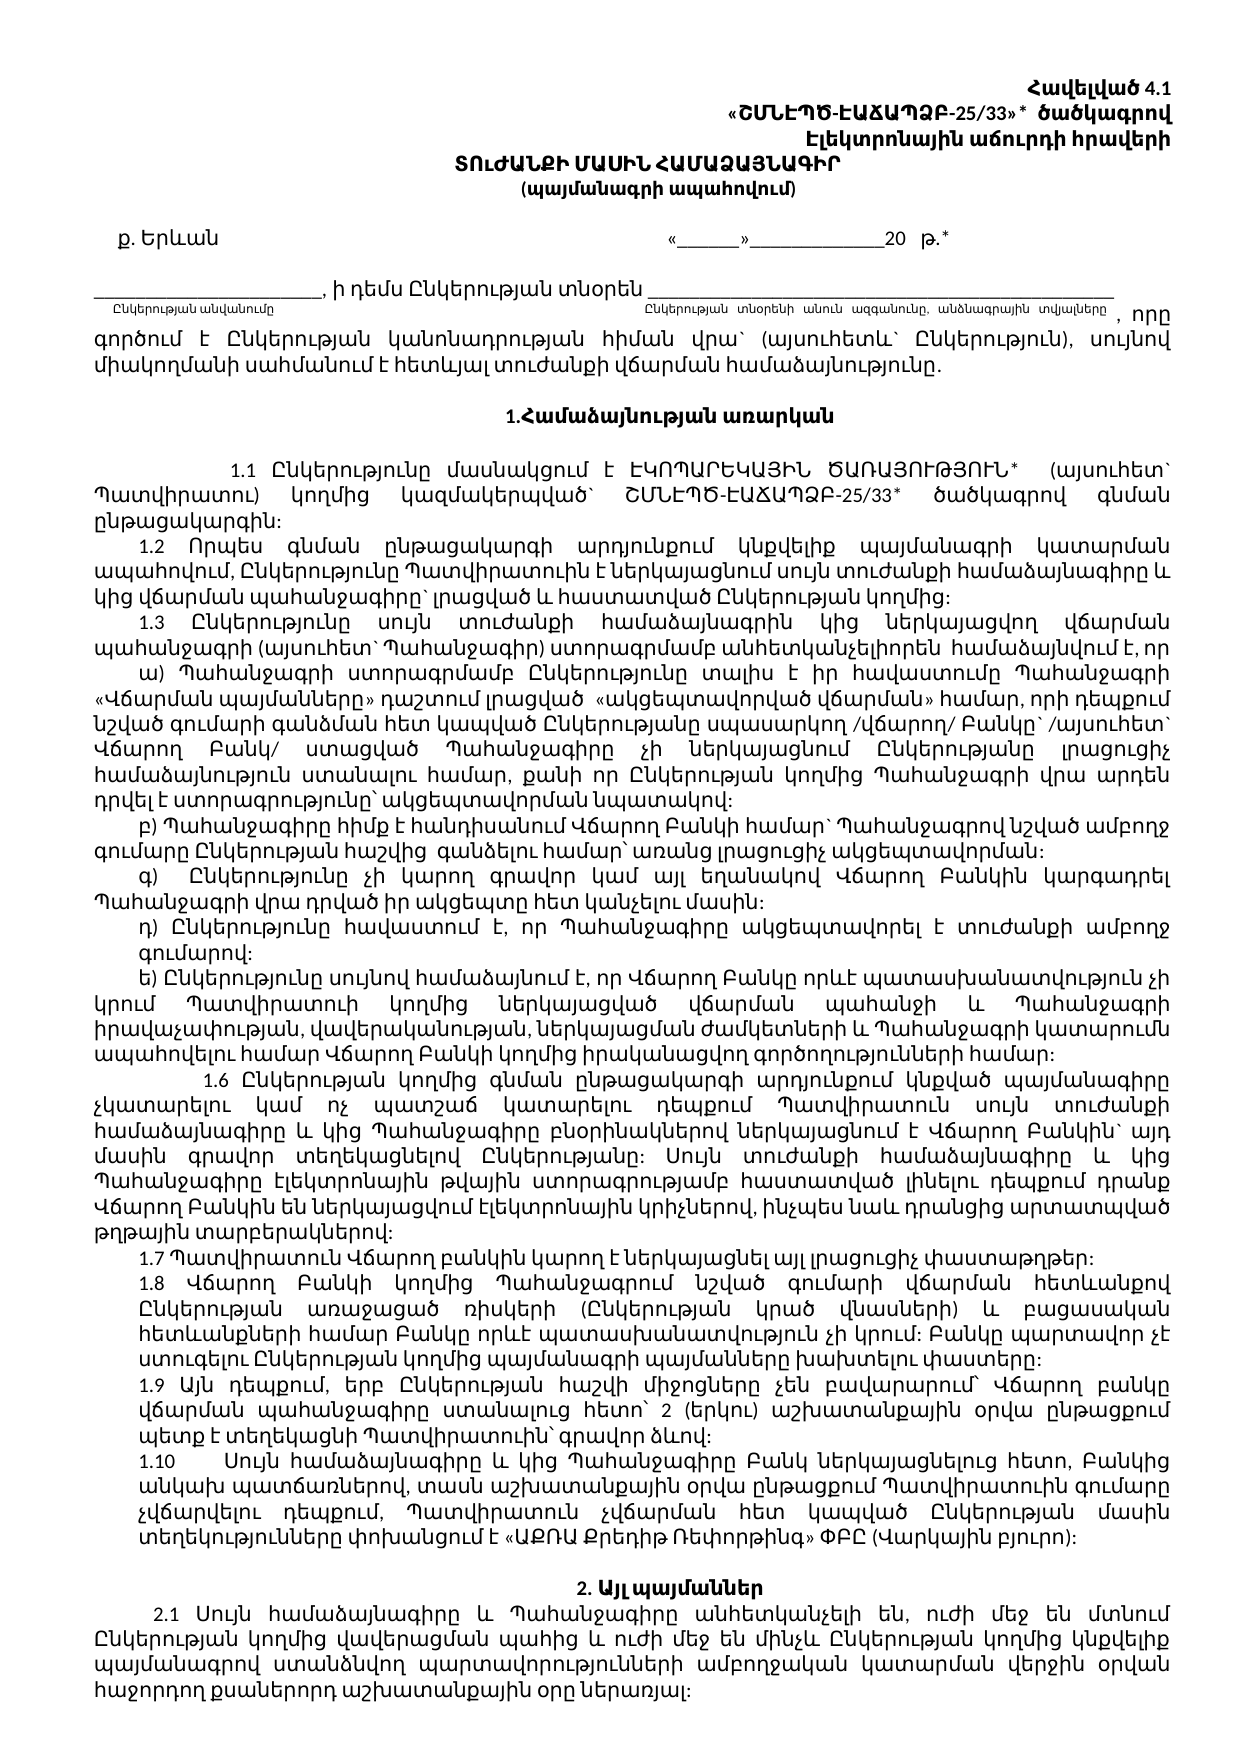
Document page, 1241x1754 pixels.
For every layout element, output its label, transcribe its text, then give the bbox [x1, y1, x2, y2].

text (պայմանագրի ապահովում) [94, 177, 1171, 199]
text 1.1 Ընկերությունը մասնակցում է ԷԿՈՊԱՐԵԿԱՅԻՆ ԾԱՌԱՅՈՒԹՅՈՒՆ* (այսուհետ` Պատվիրատու) կողմից կազմակերպված` ՇՄՆԷՊԾ-ԷԱՃԱՊՁԲ-25/33* ծածկագրով գնման ընթացակարգին: [94, 457, 1171, 533]
text 2.1 Սույն համաձայնագիրը և Պահանջագիրը անհետկանչելի են, ուժի մեջ են մտնում Ընկերության կողմից վավերացման պահից և ուժի մեջ են մինչև Ընկերության կողմից կնքվելիք պայմանագրով ստանձնվող պարտավորությունների ամբողջական կատարման վերջին օրվան հաջորդող քսաներորդ աշխատանքային օրը ներառյալ: [94, 1601, 1171, 1702]
text ա) Պահանջագրի ստորագրմամբ Ընկերությունը տալիս է իր հավաստումը Պահանջագրի «Վճարման պայմանները» դաշտում լրացված «ակցեպտավորված վճարման» համար, որի դեպքում նշված գումարի գանձման հետ կապված Ընկերությանը սպասարկող /վճարող/ Բանկը` /այսուհետ` Վճարող Բանկ/ ստացված Պահանջագիրը չի ներկայացնում Ընկերությանը լրացուցիչ համաձայնություն ստանալու համար, քանի որ Ընկերության կողմից Պահանջագրի վրա արդեն դրվել է ստորագրությունը՝ ակցեպտավորման նպատակով: [94, 660, 1171, 813]
text 2. Այլ պայմաններ [169, 1575, 1171, 1601]
text բ) Պահանջագիրը հիմք է հանդիսանում Վճարող Բանկի համար` Պահանջագրով նշված ամբողջ գումարը Ընկերության հաշվից գանձելու համար՝ առանց լրացուցիչ ակցեպտավորման: [94, 813, 1171, 864]
text 1.8 Վճարող Բանկի կողմից Պահանջագրում նշված գումարի վճարման հետևանքով Ընկերության առաջացած ռիսկերի (Ընկերության կրած վնասների) և բացասական հետևանքների համար Բանկը որևէ պատասխանատվություն չի կրում: Բանկը պարտավոր չէ ստուգելու Ընկերության կողմից պայմանագրի պայմանները խախտելու փաստերը: [138, 1270, 1171, 1372]
text ՏՈւԺԱՆՔԻ ՄԱՍԻՆ ՀԱՄԱՁԱՅՆԱԳԻՐ [94, 151, 1171, 177]
text ______________________, ի դեմս Ընկերության տնօրեն _____________________________________________ [94, 276, 1171, 301]
text 1.10 Սույն համաձայնագիրը և կից Պահանջագիրը Բանկ ներկայացնելուց հետո, Բանկից անկախ պատճառներով, տասն աշխատանքային օրվա ընթացքում Պատվիրատուին գումարը չվճարվելու դեպքում, Պատվիրատուն չվճարման հետ կապված Ընկերության մասին տեղեկությունները փոխանցում է «ԱՔՌԱ Քրեդիթ Ռեփորթինգ» ՓԲԸ (Վարկային բյուրո): [138, 1448, 1171, 1550]
text դ) Ընկերությունը հավաստում է, որ Պահանջագիրը ակցեպտավորել է տուժանքի ամբողջ գումարով: [138, 914, 1171, 965]
text Հավելված 4.1 [94, 75, 1171, 100]
text 1.9 Այն դեպքում, երբ Ընկերության հաշվի միջոցները չեն բավարարում՝ Վճարող բանկը վճարման պահանջագիրը ստանալուց հետո՝ 2 (երկու) աշխատանքային օրվա ընթացքում պետք է տեղեկացնի Պատվիրատուին՝ գրավոր ձևով: [138, 1372, 1171, 1448]
text 1.2 Որպես գնման ընթացակարգի արդյունքում կնքվելիք պայմանագրի կատարման ապահովում, Ընկերությունը Պատվիրատուին է ներկայացնում սույն տուժանքի համաձայնագիրը և կից վճարման պահանջագիրը` լրացված և հաստատված Ընկերության կողմից: [94, 533, 1171, 609]
text գ) Ընկերությունը չի կարող գրավոր կամ այլ եղանակով Վճարող Բանկին կարգադրել Պահանջագրի վրա դրված իր ակցեպտը հետ կանչելու մասին: [94, 864, 1171, 914]
text Ընկերության անվանումը Ընկերության տնօրենի անուն ազգանունը, անձնագրային տվյալները , որը գործում է Ընկերության կանոնադրության հիման վրա` (այսուհետև` Ընկերություն), սույնով միակողմանի սահմանում է հետևյալ տուժանքի վճարման համաձայնությունը. [94, 301, 1171, 377]
text 1.Համաձայնության առարկան [169, 403, 1171, 428]
text 1.7 Պատվիրատուն Վճարող բանկին կարող է ներկայացնել այլ լրացուցիչ փաստաթղթեր: [138, 1245, 1171, 1270]
text ք. Երևան «______»_____________20 թ.* [94, 225, 1171, 250]
text ե) Ընկերությունը սույնով համաձայնում է, որ Վճարող Բանկը որևէ պատասխանատվություն չի կրում Պատվիրատուի կողմից ներկայացված վճարման պահանջի և Պահանջագրի իրավաչափության, վավերականության, ներկայացման ժամկետների և Պահանջագրի կատարումն ապահովելու համար Վճարող Բանկի կողմից իրականացվող գործողությունների համար: [94, 965, 1171, 1067]
text «ՇՄՆԷՊԾ-ԷԱՃԱՊՁԲ-25/33»* ծածկագրով [94, 100, 1171, 126]
text 1.6 Ընկերության կողմից գնման ընթացակարգի արդյունքում կնքված պայմանագիրը չկատարելու կամ ոչ պատշաճ կատարելու դեպքում Պատվիրատուն սույն տուժանքի համաձայնագիրը և կից Պահանջագիրը բնօրինակներով ներկայացնում է Վճարող Բանկին` այդ մասին գրավոր տեղեկացնելով Ընկերությանը: Սույն տուժանքի համաձայնագիրը և կից Պահանջագիրը էլեկտրոնային թվային ստորագրությամբ հաստատված լինելու դեպքում դրանք Վճարող Բանկին են ներկայացվում էլեկտրոնային կրիչներով, ինչպես նաև դրանցից արտատպված թղթային տարբերակներով: [94, 1067, 1171, 1245]
text 1.3 Ընկերությունը սույն տուժանքի համաձայնագրին կից ներկայացվող վճարման պահանջագրի (այսուհետ` Պահանջագիր) ստորագրմամբ անհետկանչելիորեն համաձայնվում է, որ [94, 609, 1171, 660]
text Էլեկտրոնային աճուրդի հրավերի [94, 126, 1171, 151]
